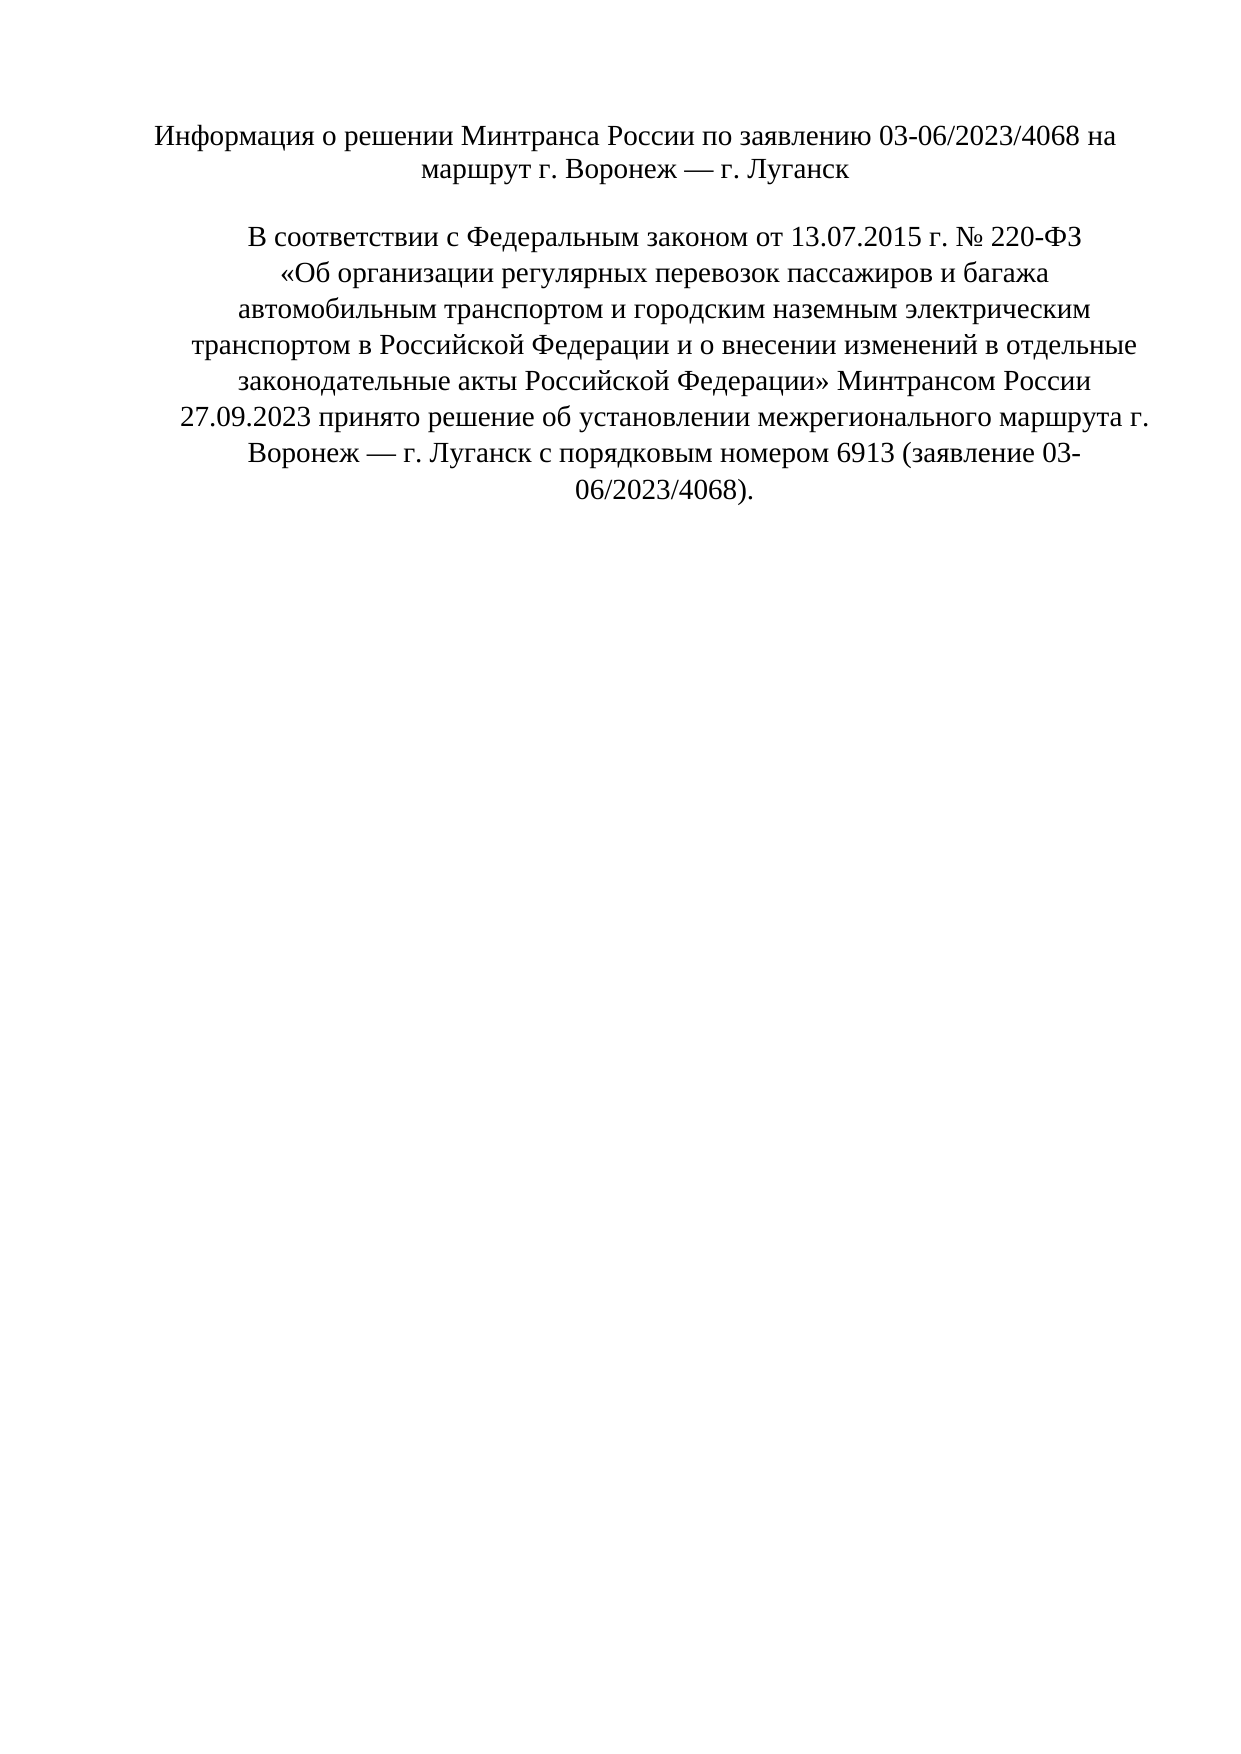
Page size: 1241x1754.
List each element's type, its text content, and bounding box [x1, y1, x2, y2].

text Информация о решении Минтранса России по заявлению 03-06/2023/4068 на маршрут г. Воронеж — г. Луганск [118, 118, 1152, 185]
text В соответствии с Федеральным законом от 13.07.2015 г. № 220-ФЗ «Об организации регулярных перевозок пассажиров и багажа автомобильным транспортом и городским наземным электрическим транспортом в Российской Федерации и о внесении изменений в отдельные законодательные акты Российской Федерации» Минтрансом России 27.09.2023 принято решение об установлении межрегионального маршрута г. Воронеж — г. Луганск с порядковым номером 6913 (заявление 03-06/2023/4068). [177, 219, 1152, 505]
